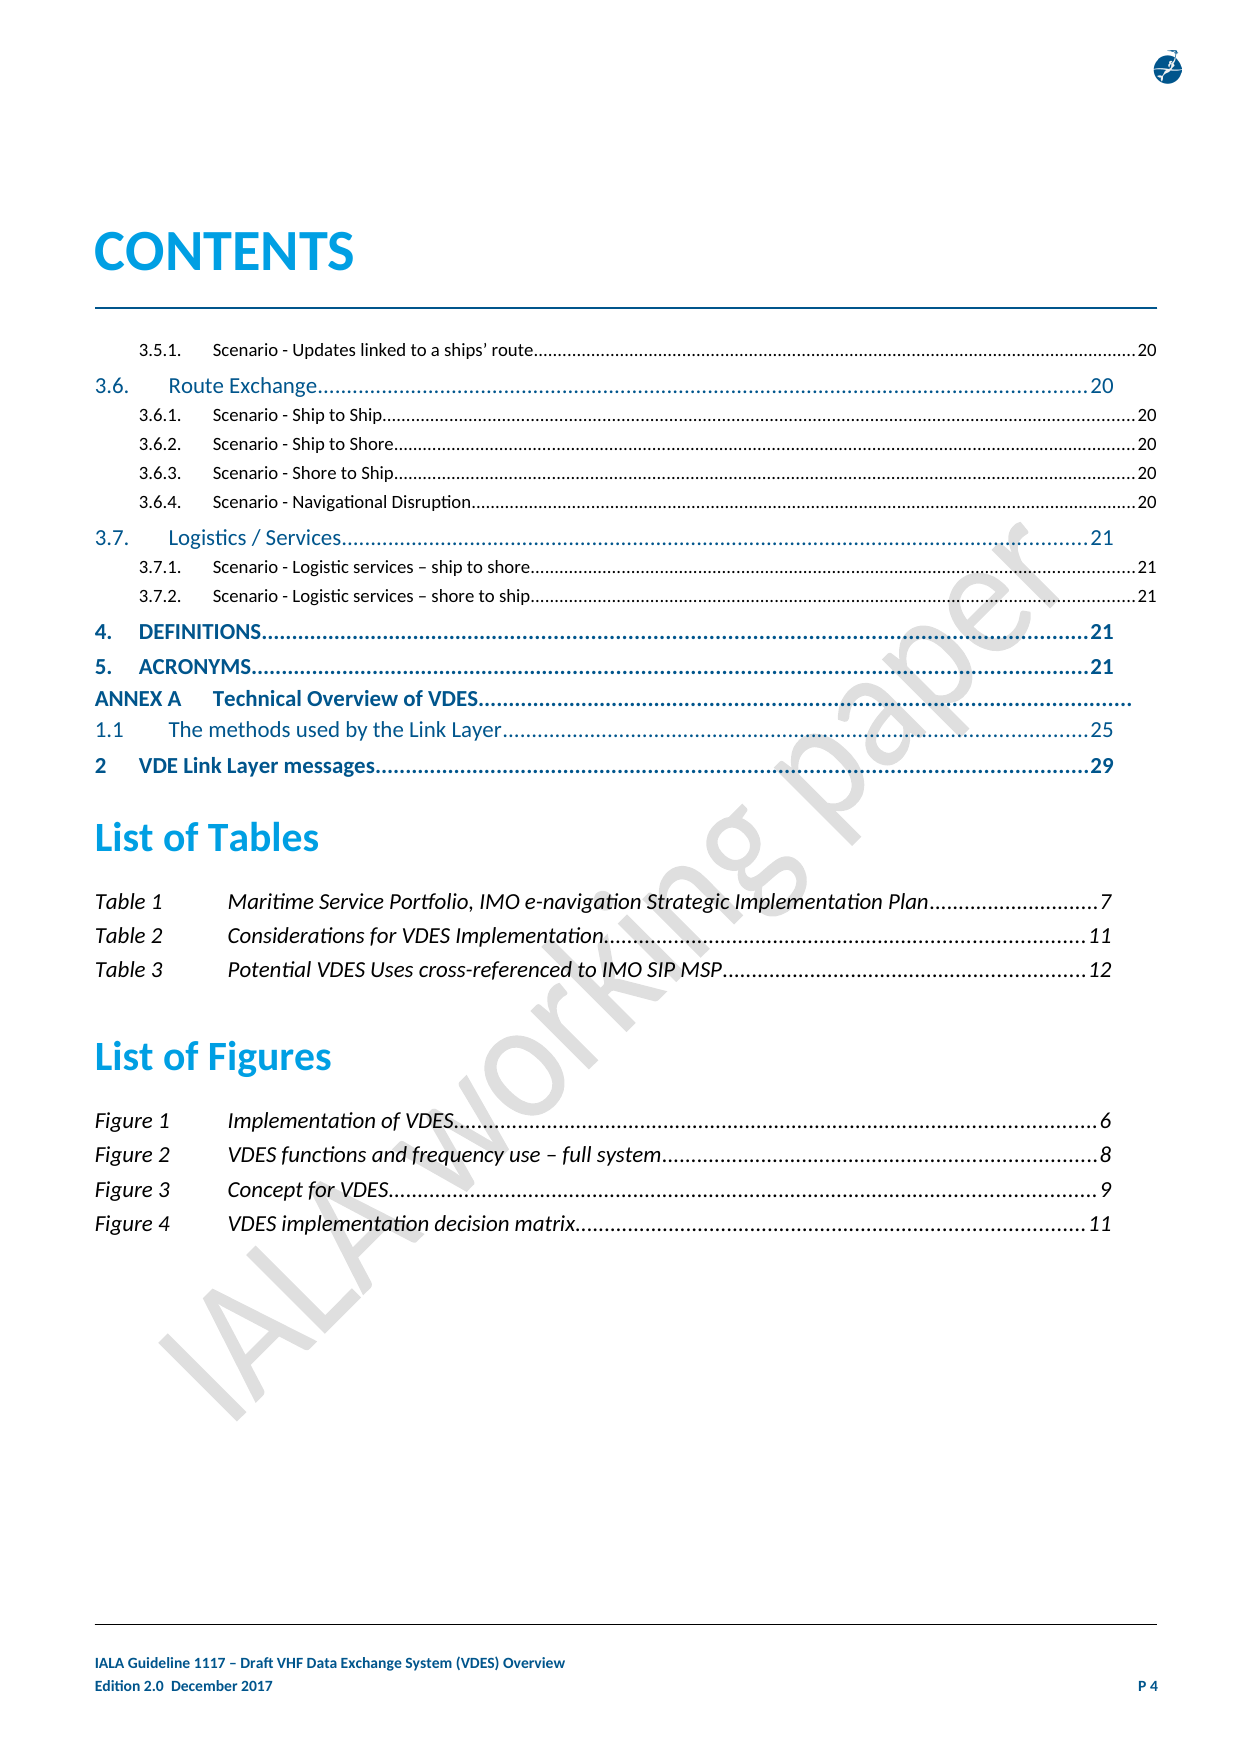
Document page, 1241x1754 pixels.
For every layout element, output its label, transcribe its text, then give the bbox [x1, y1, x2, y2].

text Figure 2 VDES functions and frequency use – full system 8 [94, 1141, 1113, 1168]
text 1.1 The methods used by the Link Layer 25 [94, 712, 1113, 744]
list List of Tables [94, 811, 1157, 862]
text Figure 3 Concept for VDES 9 [94, 1175, 1113, 1203]
text ANNEX A Technical Overview of VDES 24 [94, 684, 1113, 712]
text Figure 1 Implementation of VDES 6 [94, 1106, 1113, 1134]
text Table 1 Maritime Service Portfolio, IMO e-navigation Strategic Implementation Plan 7 [94, 887, 1113, 915]
text 4. DEFINITIONS 21 [94, 613, 1113, 645]
text 3.6.4. Scenario - Navigational Disruption 20 [139, 491, 1157, 513]
text 3.6.2. Scenario - Ship to Shore 20 [139, 432, 1157, 455]
text 3.7.2. Scenario - Logistic services – shore to ship 21 [139, 584, 1157, 607]
list List of Figures [94, 1030, 1157, 1081]
text Figure 4 VDES implementation decision matrix 11 [94, 1209, 1113, 1237]
text 3.6.3. Scenario - Shore to Ship 20 [139, 461, 1157, 484]
text 2 VDE Link Layer messages 29 [94, 748, 1113, 779]
text 3.6.1. Scenario - Ship to Ship 20 [139, 403, 1157, 426]
text Table 2 Considerations for VDES Implementation 11 [94, 921, 1113, 949]
text 3.7. Logistics / Services 21 [94, 520, 1113, 551]
text 3.6. Route Exchange 20 [94, 368, 1113, 399]
text 3.5.1. Scenario - Updates linked to a ships’ route 20 [139, 338, 1157, 361]
text 5. ACRONYMS 21 [94, 649, 1113, 680]
text 3.7.1. Scenario - Logistic services – ship to shore 21 [139, 555, 1157, 578]
picture [1122, 0, 1241, 119]
text Table 3 Potential VDES Uses cross-referenced to IMO SIP MSP 12 [94, 956, 1113, 984]
